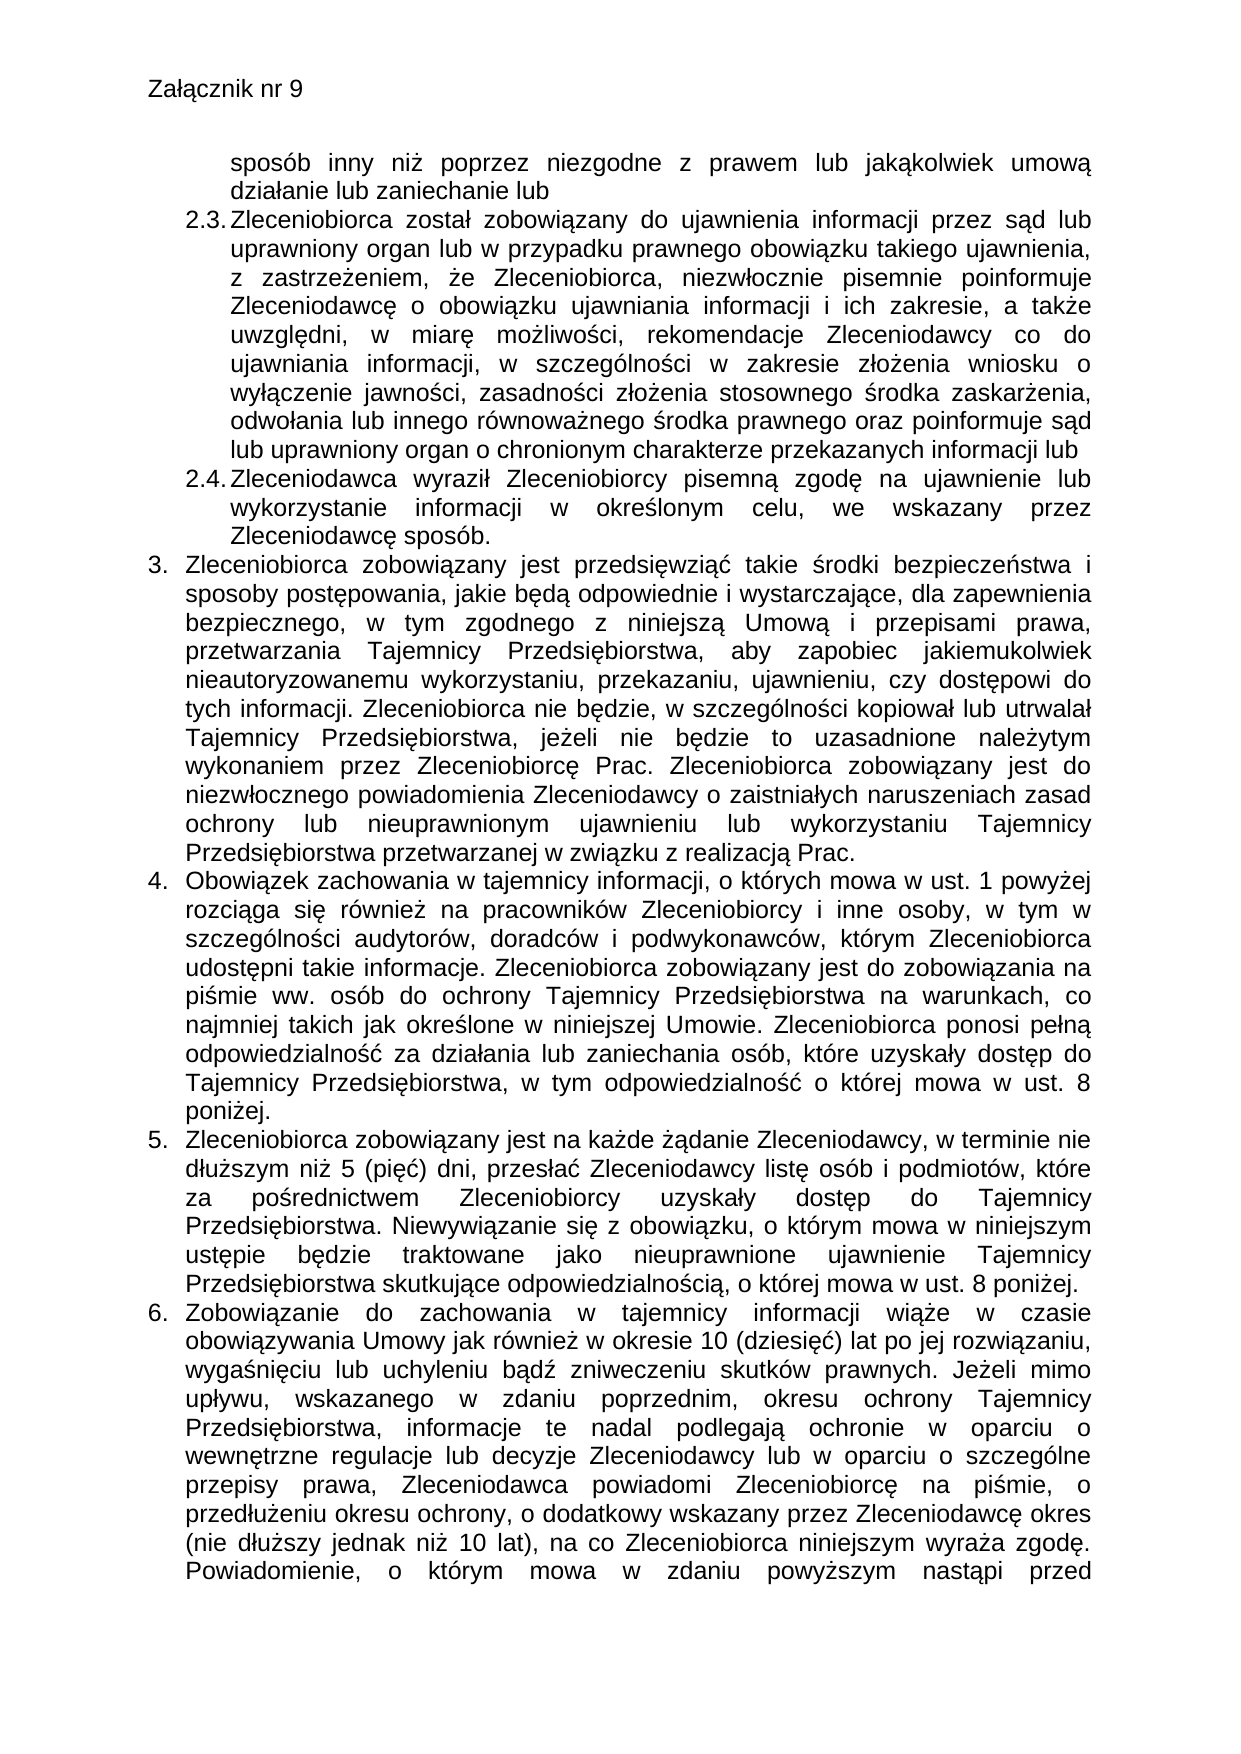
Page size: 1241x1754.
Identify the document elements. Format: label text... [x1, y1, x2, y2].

list Obowiązek zachowania w tajemnicy informacji, o których mowa w ust. 1 powyżej rozciąga się również na pracowników Zleceniobiorcy i inne osoby, w tym w szczególności audytorów, doradców i podwykonawców, którym Zleceniobiorca udostępni takie informacje. Zleceniobiorca zobowiązany jest do zobowiązania na piśmie ww. osób do ochrony Tajemnicy Przedsiębiorstwa na warunkach, co najmniej takich jak określone w niniejszej Umowie. Zleceniobiorca ponosi pełną odpowiedzialność za działania lub zaniechania osób, które uzyskały dostęp do Tajemnicy Przedsiębiorstwa, w tym odpowiedzialność o której mowa w ust. 8 poniżej. [148, 924, 1093, 1183]
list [148, 1355, 1093, 1585]
list Zleceniobiorca został zobowiązany do ujawnienia informacji przez sąd lub uprawniony organ lub w przypadku prawnego obowiązku takiego ujawnienia, z zastrzeżeniem, że Zleceniobiorca, niezwłocznie pisemnie poinformuje Zleceniodawcę o obowiązku ujawniania informacji i ich zakresie, a także uwzględni, w miarę możliwości, rekomendacje Zleceniodawcy co do ujawniania informacji, w szczególności w zakresie złożenia wniosku o wyłączenie jawności, zasadności złożenia stosownego środka zaskarżenia, odwołania lub innego równoważnego środka prawnego oraz poinformuje sąd lub uprawniony organ o chronionym charakterze przekazanych informacji lub [185, 263, 1093, 521]
list Zleceniodawca wyraził Zleceniobiorcy pisemną zgodę na ujawnienie lub wykorzystanie informacji w określonym celu, we wskazany przez Zleceniodawcę sposób. [185, 521, 1093, 608]
list Zleceniobiorca zobowiązany jest na każde żądanie Zleceniodawcy, w terminie nie dłuższym niż 5 (pięć) dni, przesłać Zleceniodawcy listę osób i podmiotów, które za pośrednictwem Zleceniobiorcy uzyskały dostęp do Tajemnicy Przedsiębiorstwa. Niewywiązanie się z obowiązku, o którym mowa w niniejszym ustępie będzie traktowane jako nieuprawnione ujawnienie Tajemnicy Przedsiębiorstwa skutkujące odpowiedzialnością, o której mowa w ust. 8 poniżej. [148, 1183, 1093, 1355]
list informacje w chwili ich ujawnienia są już publicznie dostępne, a ich ujawnienie zostało dokonane przez Zleceniodawcę lub za jego zgodą lub w sposób inny niż poprzez niezgodne z prawem lub jakąkolwiek umową działanie lub zaniechanie lub [185, 148, 1093, 263]
list Zleceniobiorca zobowiązany jest przedsięwziąć takie środki bezpieczeństwa i sposoby postępowania, jakie będą odpowiednie i wystarczające, dla zapewnienia bezpiecznego, w tym zgodnego z niniejszą Umową i przepisami prawa, przetwarzania Tajemnicy Przedsiębiorstwa, aby zapobiec jakiemukolwiek nieautoryzowanemu wykorzystaniu, przekazaniu, ujawnieniu, czy dostępowi do tych informacji. Zleceniobiorca nie będzie, w szczególności kopiował lub utrwalał Tajemnicy Przedsiębiorstwa, jeżeli nie będzie to uzasadnione należytym wykonaniem przez Zleceniobiorcę Prac. Zleceniobiorca zobowiązany jest do niezwłocznego powiadomienia Zleceniodawcy o zaistniałych naruszeniach zasad ochrony lub nieuprawnionym ujawnieniu lub wykorzystaniu Tajemnicy Przedsiębiorstwa przetwarzanej w związku z realizacją Prac. [148, 608, 1093, 924]
